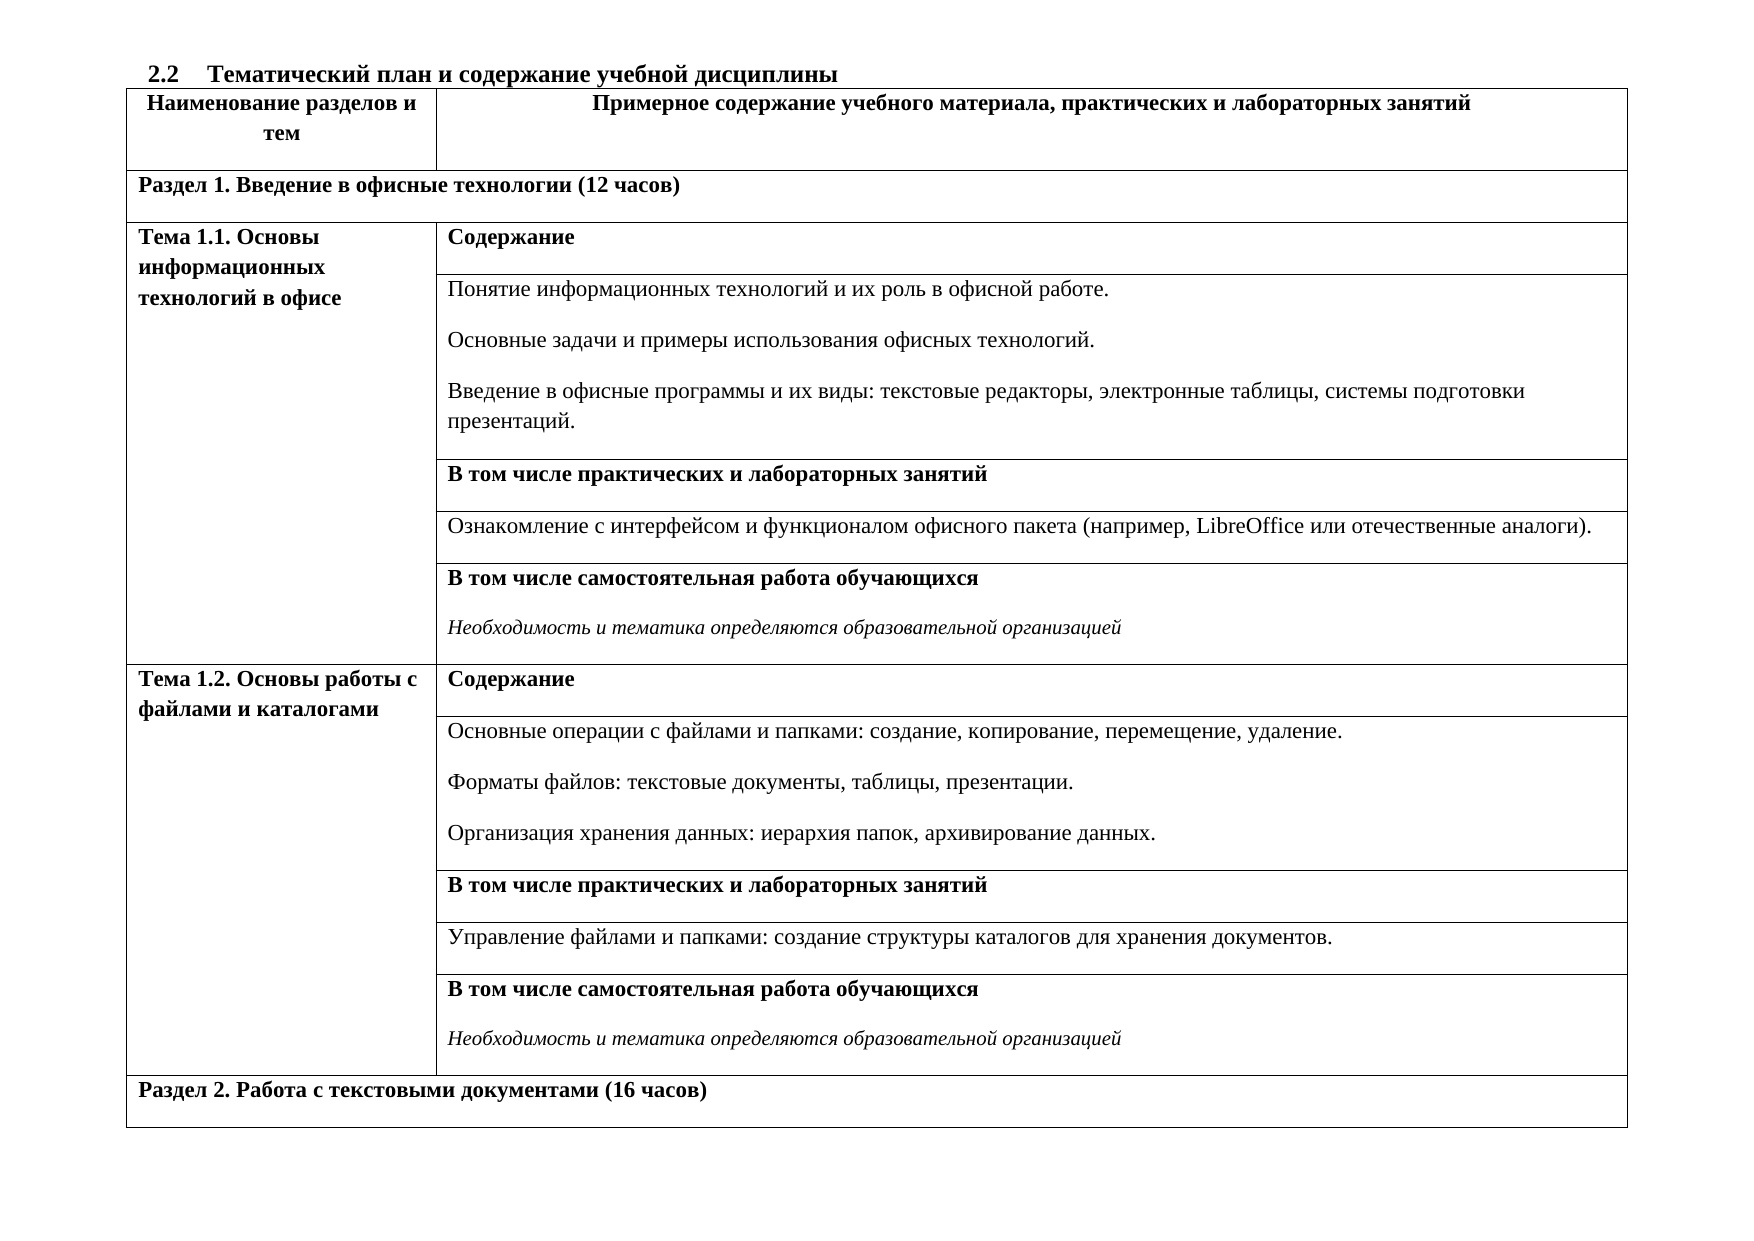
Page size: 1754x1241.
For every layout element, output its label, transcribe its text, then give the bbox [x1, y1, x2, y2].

table_header Наименование разделов и тем [127, 89, 436, 170]
list Тематический план и содержание учебной дисциплины [148, 59, 1636, 88]
table_cell Раздел 2. Работа с текстовыми документами (16 часов) [127, 1076, 1627, 1127]
table_cell В том числе самостоятельная работа обучающихся Необходимость и тематика определяются образовательной организацией [437, 975, 1627, 1075]
table_cell Содержание [437, 223, 1627, 274]
table_cell Ознакомление с интерфейсом и функционалом офисного пакета (например, LibreOffice или отечественные аналоги). [437, 512, 1627, 563]
table_cell Управление файлами и папками: создание структуры каталогов для хранения документов. [437, 923, 1627, 974]
table_cell В том числе практических и лабораторных занятий [437, 460, 1627, 511]
table_cell Тема 1.2. Основы работы с файлами и каталогами [127, 665, 436, 1075]
table_cell Тема 1.1. Основы информационных технологий в офисе [127, 223, 436, 664]
table_cell Основные операции с файлами и папками: создание, копирование, перемещение, удаление. Форматы файлов: текстовые документы, таблицы, презентации. Организация хранения данных: иерархия папок, архивирование данных. [437, 717, 1627, 870]
table_cell Понятие информационных технологий и их роль в офисной работе. Основные задачи и примеры использования офисных технологий. Введение в офисные программы и их виды: текстовые редакторы, электронные таблицы, системы подготовки презентаций. [437, 275, 1627, 459]
table_header Примерное содержание учебного материала, практических и лабораторных занятий [437, 89, 1627, 170]
table_cell В том числе самостоятельная работа обучающихся Необходимость и тематика определяются образовательной организацией [437, 564, 1627, 664]
table_cell Раздел 1. Введение в офисные технологии (12 часов) [127, 171, 1627, 222]
table_cell В том числе практических и лабораторных занятий [437, 871, 1627, 922]
table_cell Содержание [437, 665, 1627, 716]
